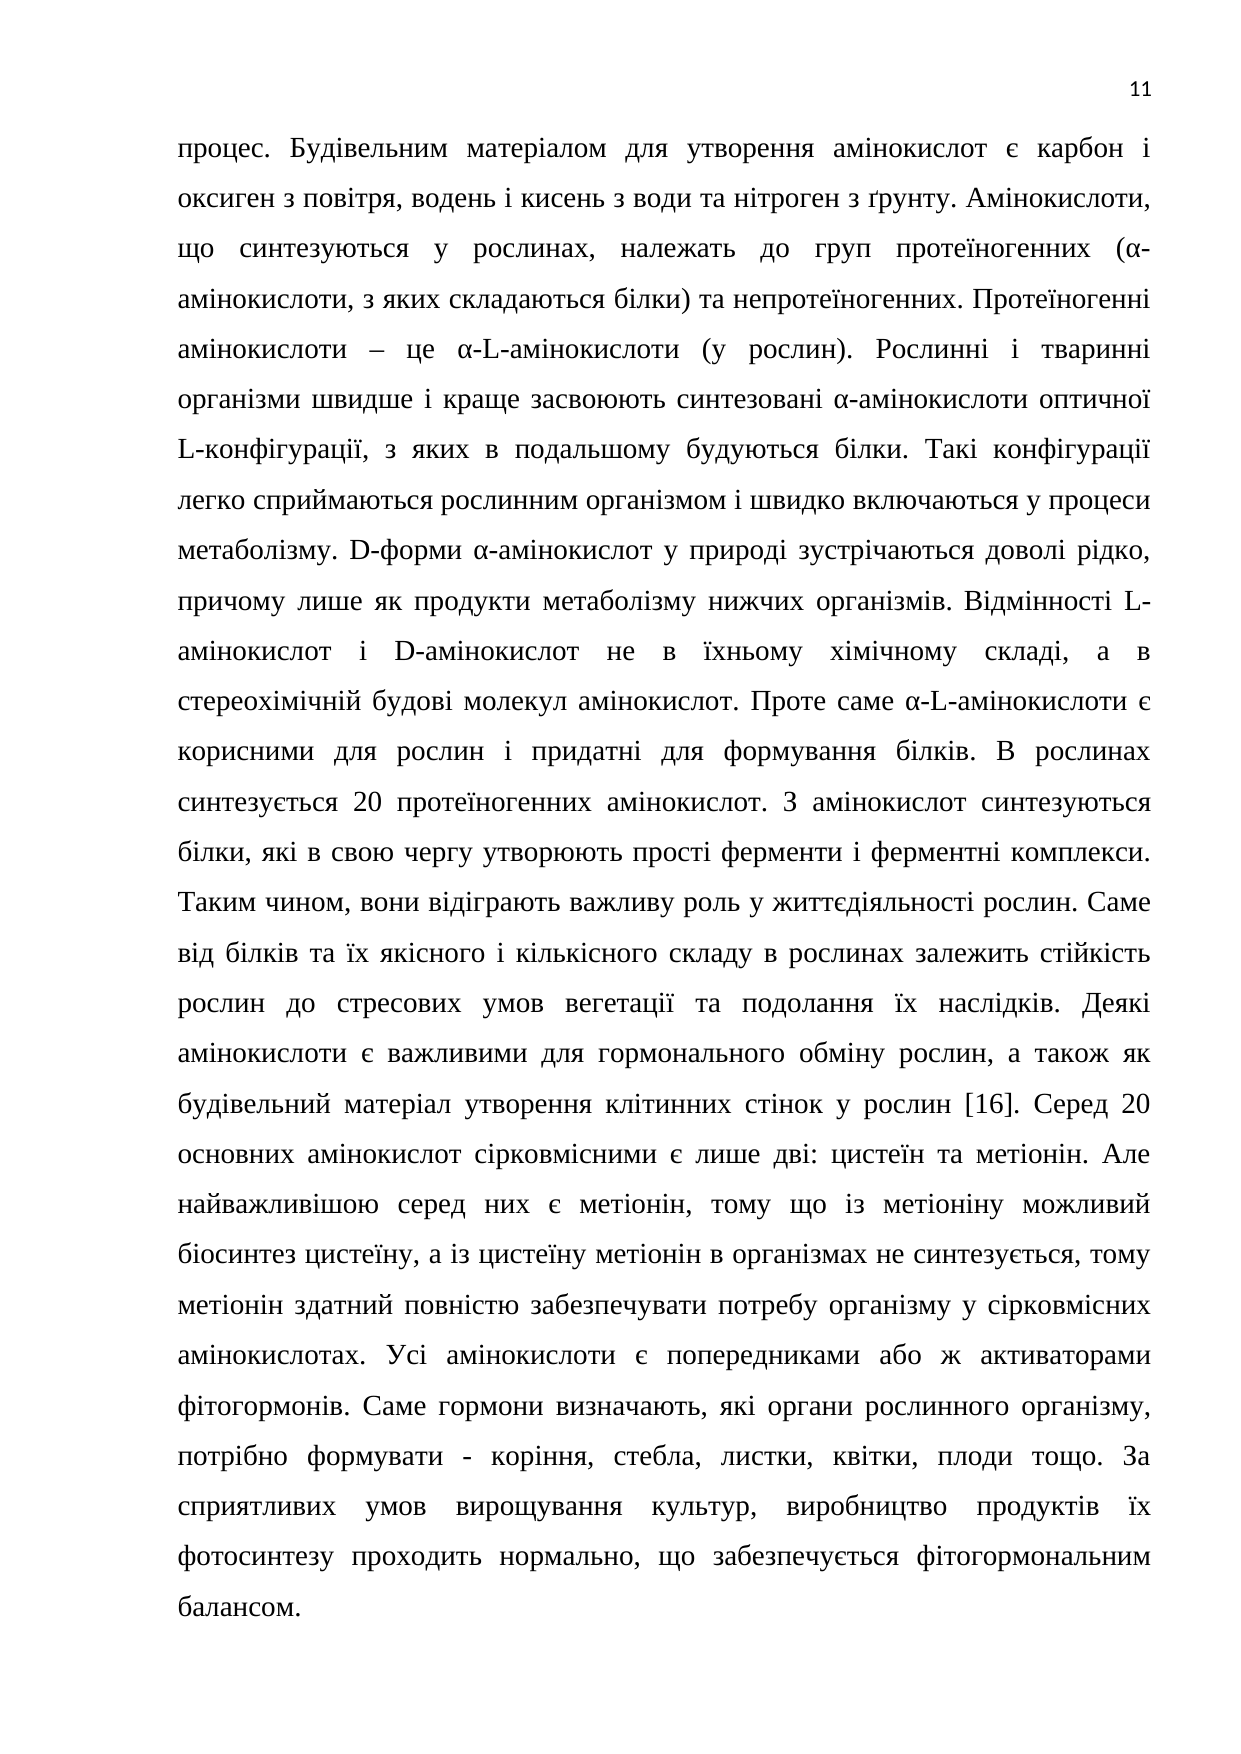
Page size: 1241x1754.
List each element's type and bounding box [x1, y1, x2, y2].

text [177, 130, 1152, 1622]
